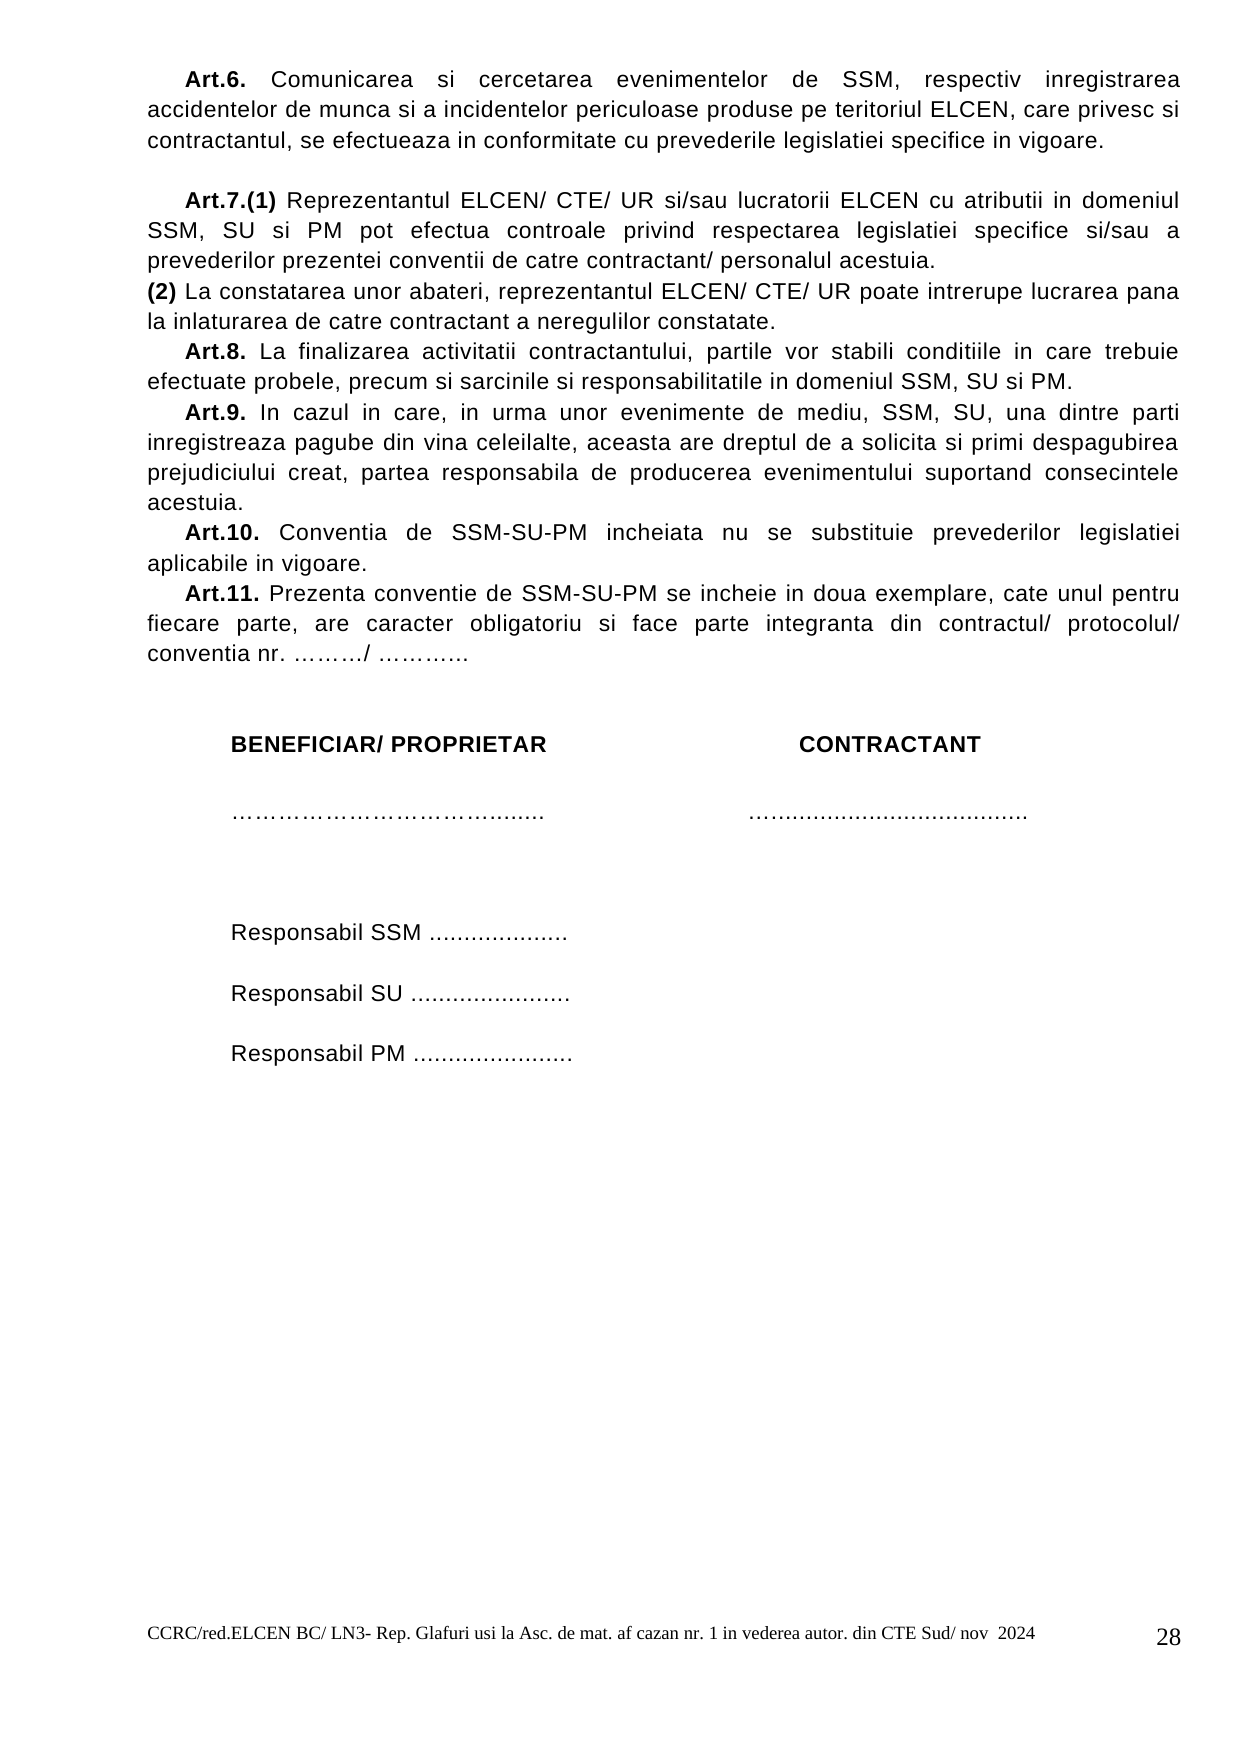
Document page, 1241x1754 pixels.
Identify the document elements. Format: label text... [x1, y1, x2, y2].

text Art.7.(1) Reprezentantul ELCEN/ CTE/ UR si/sau lucratorii ELCEN cu atributii in domeniul SSM, SU si PM pot efectua controale privind respectarea legislatiei specifice si/sau a prevederilor prezentei conventii de catre contractant/ personalul acestuia. [147, 187, 1181, 274]
text Responsabil SU ....................... [147, 979, 1181, 1006]
text (2) La constatarea unor abateri, reprezentantul ELCEN/ CTE/ UR poate intrerupe lucrarea pana la inlaturarea de catre contractant a neregulilor constatate. [147, 278, 1181, 334]
text Art.6. Comunicarea si cercetarea evenimentelor de SSM, respectiv inregistrarea accidentelor de munca si a incidentelor periculoase produse pe teritoriul ELCEN, care privesc si contractantul, se efectueaza in conformitate cu prevederile legislatiei specifice in vigoare. [147, 66, 1181, 153]
text Art.8. La finalizarea activitatii contractantului, partile vor stabili conditiile in care trebuie efectuate probele, precum si sarcinile si responsabilitatile in domeniul SSM, SU si PM. [147, 338, 1181, 394]
text Art.11. Prezenta conventie de SSM-SU-PM se incheie in doua exemplare, cate unul pentru fiecare parte, are caracter obligatoriu si face parte integranta din contractul/ protocolul/ conventia nr. ………/ ………... [147, 580, 1181, 666]
text ……………………………........ …..................................... [147, 798, 1181, 825]
text Art.9. In cazul in care, in urma unor evenimente de mediu, SSM, SU, una dintre parti inregistreaza pagube din vina celeilalte, aceasta are dreptul de a solicita si primi despagubirea prejudiciului creat, partea responsabila de producerea evenimentului suportand consecintele acestuia. [147, 398, 1181, 515]
text BENEFICIAR/ PROPRIETAR CONTRACTANT [147, 731, 1181, 757]
text Responsabil SSM .................... [147, 919, 1181, 946]
text Responsabil PM ....................... [147, 1040, 1181, 1066]
text Art.10. Conventia de SSM-SU-PM incheiata nu se substituie prevederilor legislatiei aplicabile in vigoare. [147, 519, 1181, 576]
